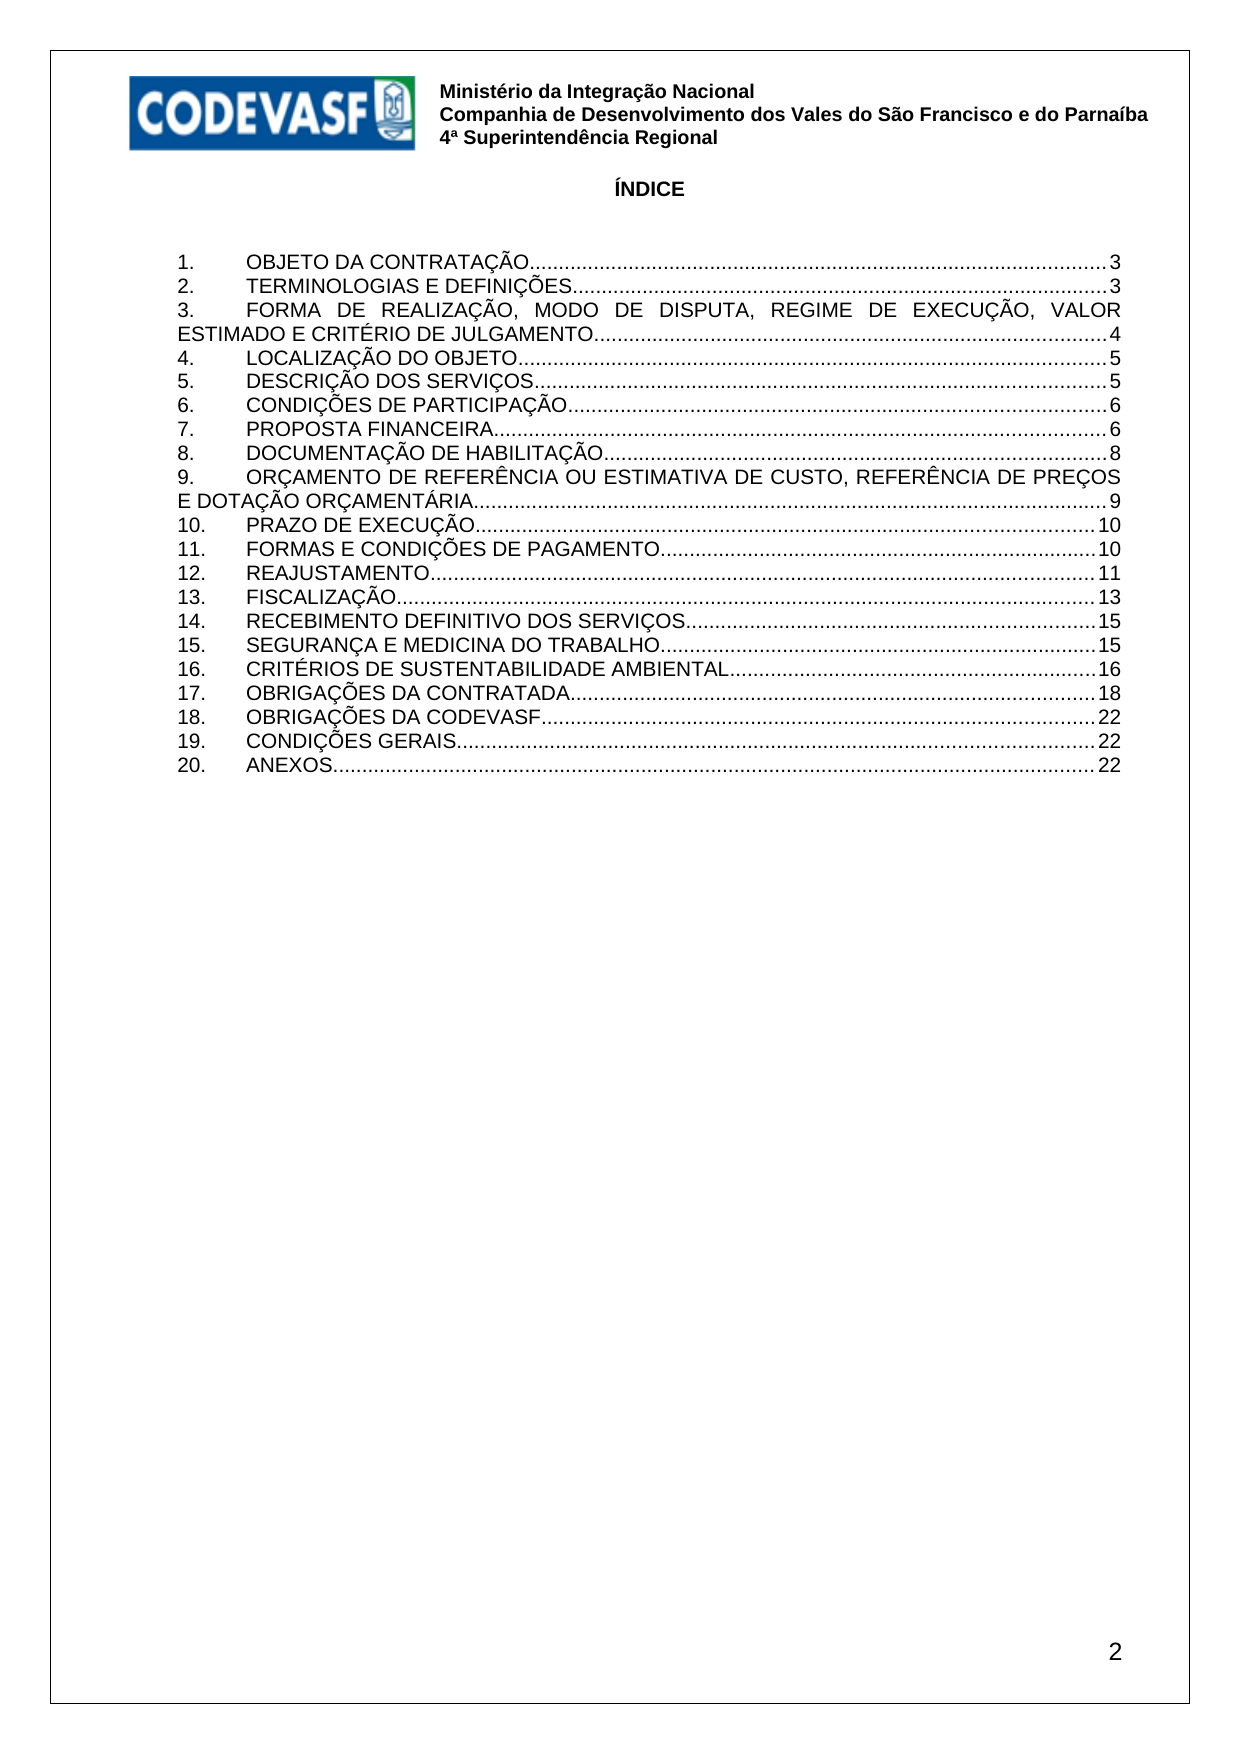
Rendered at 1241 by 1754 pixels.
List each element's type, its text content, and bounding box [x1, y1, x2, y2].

text 16. CRITÉRIOS DE SUSTENTABILIDADE AMBIENTAL 16 [177, 657, 1122, 681]
text 20. ANEXOS 22 [177, 753, 1122, 777]
text 10. PRAZO DE EXECUÇÃO 10 [177, 513, 1122, 537]
text 7. PROPOSTA FINANCEIRA 6 [177, 417, 1122, 441]
text 15. SEGURANÇA E MEDICINA DO TRABALHO 15 [177, 633, 1122, 657]
text 18. OBRIGAÇÕES DA CODEVASF 22 [177, 705, 1122, 729]
text 6. CONDIÇÕES DE PARTICIPAÇÃO 6 [177, 393, 1122, 417]
text 8. DOCUMENTAÇÃO DE HABILITAÇÃO 8 [177, 441, 1122, 465]
text 9. ORÇAMENTO DE REFERÊNCIA OU ESTIMATIVA DE CUSTO, REFERÊNCIA DE PREÇOS E DOTAÇÃO ORÇAMENTÁRIA. 9 [177, 465, 1122, 513]
text 4. LOCALIZAÇÃO DO OBJETO 5 [177, 345, 1122, 369]
text 19. CONDIÇÕES GERAIS 22 [177, 729, 1122, 753]
text 17. OBRIGAÇÕES DA CONTRATADA 18 [177, 681, 1122, 705]
text 11. FORMAS E CONDIÇÕES DE PAGAMENTO 10 [177, 537, 1122, 561]
text 2. TERMINOLOGIAS E DEFINIÇÕES 3 [177, 273, 1122, 297]
text ÍNDICE [177, 177, 1122, 201]
picture [129, 76, 417, 153]
text 12. REAJUSTAMENTO 11 [177, 561, 1122, 585]
text 5. DESCRIÇÃO DOS SERVIÇOS 5 [177, 369, 1122, 393]
text 14. RECEBIMENTO DEFINITIVO DOS SERVIÇOS 15 [177, 609, 1122, 633]
text 3. FORMA DE REALIZAÇÃO, MODO DE DISPUTA, REGIME DE EXECUÇÃO, VALOR ESTIMADO E CRITÉRIO DE JULGAMENTO. 4 [177, 297, 1122, 345]
text 1. OBJETO DA CONTRATAÇÃO 3 [177, 249, 1122, 273]
text 13. FISCALIZAÇÃO 13 [177, 585, 1122, 609]
